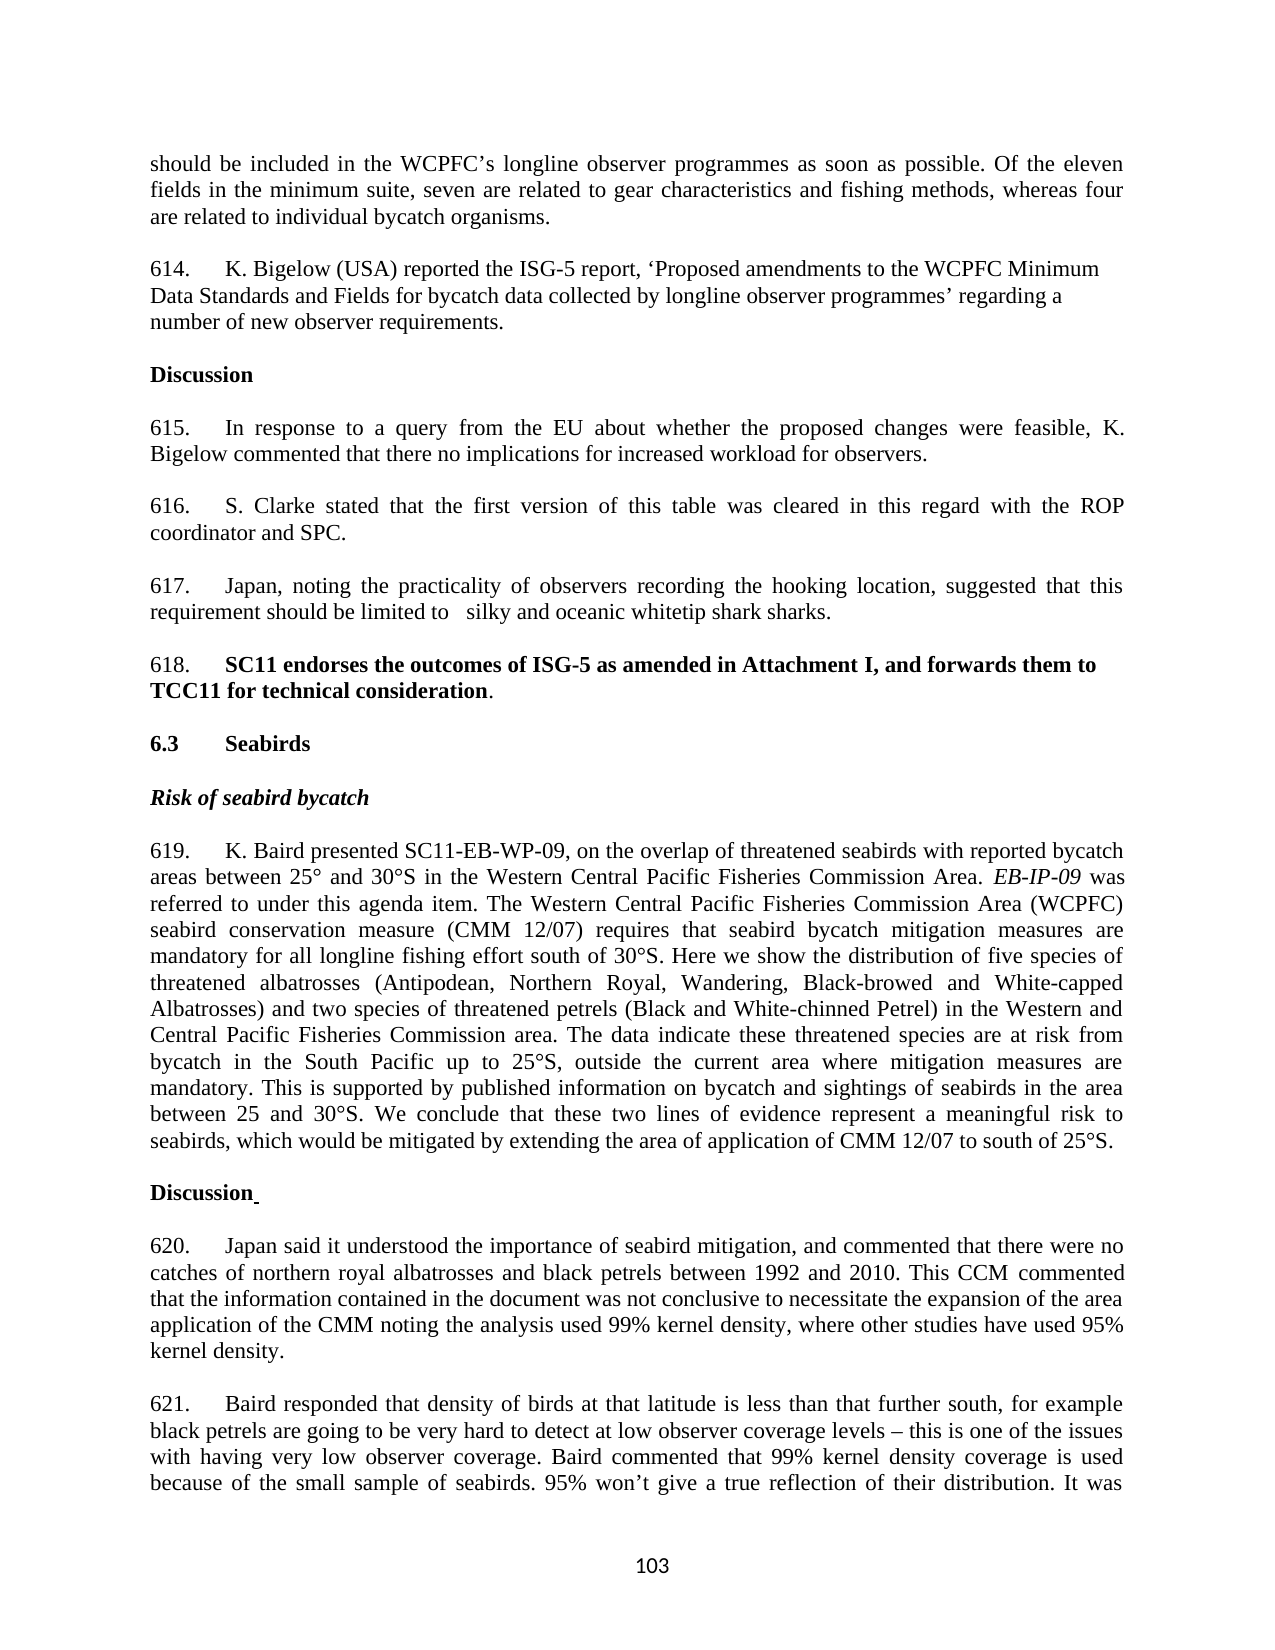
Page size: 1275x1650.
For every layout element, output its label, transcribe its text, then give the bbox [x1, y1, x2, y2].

text Discussion [150, 1179, 1125, 1206]
text Discussion [150, 361, 1125, 387]
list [150, 150, 1125, 229]
subtitle 6.3 Seabirds [150, 730, 1125, 756]
text Risk of seabird bycatch [150, 784, 1125, 811]
list In response to a query from the EU about whether the proposed changes were feasible, K. Bigelow commented that there no implications for increased workload for observers. [150, 413, 1125, 466]
list Japan said it understood the importance of seabird mitigation, and commented that there were no catches of northern royal albatrosses and black petrels between 1992 and 2010. This CCM commented that the information contained in the document was not conclusive to necessitate the expansion of the area application of the CMM noting the analysis used 99% kernel density, where other studies have used 95% kernel density. [150, 1232, 1125, 1364]
list K. Bigelow (USA) reported the ISG-5 report, ‘Proposed amendments to the WCPFC Minimum Data Standards and Fields for bycatch data collected by longline observer programmes’ regarding a number of new observer requirements. [150, 255, 1125, 334]
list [150, 1390, 1125, 1496]
list S. Clarke stated that the first version of this table was cleared in this regard with the ROP coordinator and SPC. [150, 493, 1125, 545]
list SC11 endorses the outcomes of ISG-5 as amended in Attachment I, and forwards them to TCC11 for technical consideration. [150, 651, 1125, 703]
list K. Baird presented SC11-EB-WP-09, on the overlap of threatened seabirds with reported bycatch areas between 25° and 30°S in the Western Central Pacific Fisheries Commission Area. EB-IP-09 was referred to under this agenda item. The Western Central Pacific Fisheries Commission Area (WCPFC) seabird conservation measure (CMM 12/07) requires that seabird bycatch mitigation measures are mandatory for all longline fishing effort south of 30°S. Here we show the distribution of five species of threatened albatrosses (Antipodean, Northern Royal, Wandering, Black-browed and White-capped Albatrosses) and two species of threatened petrels (Black and White-chinned Petrel) in the Western and Central Pacific Fisheries Commission area. The data indicate these threatened species are at risk from bycatch in the South Pacific up to 25°S, outside the current area where mitigation measures are mandatory. This is supported by published information on bycatch and sightings of seabirds in the area between 25 and 30°S. We conclude that these two lines of evidence represent a meaningful risk to seabirds, which would be mitigated by extending the area of application of CMM 12/07 to south of 25°S. [150, 837, 1125, 1153]
list Japan, noting the practicality of observers recording the hooking location, suggested that this requirement should be limited to silky and oceanic whitetip shark sharks. [150, 572, 1125, 624]
